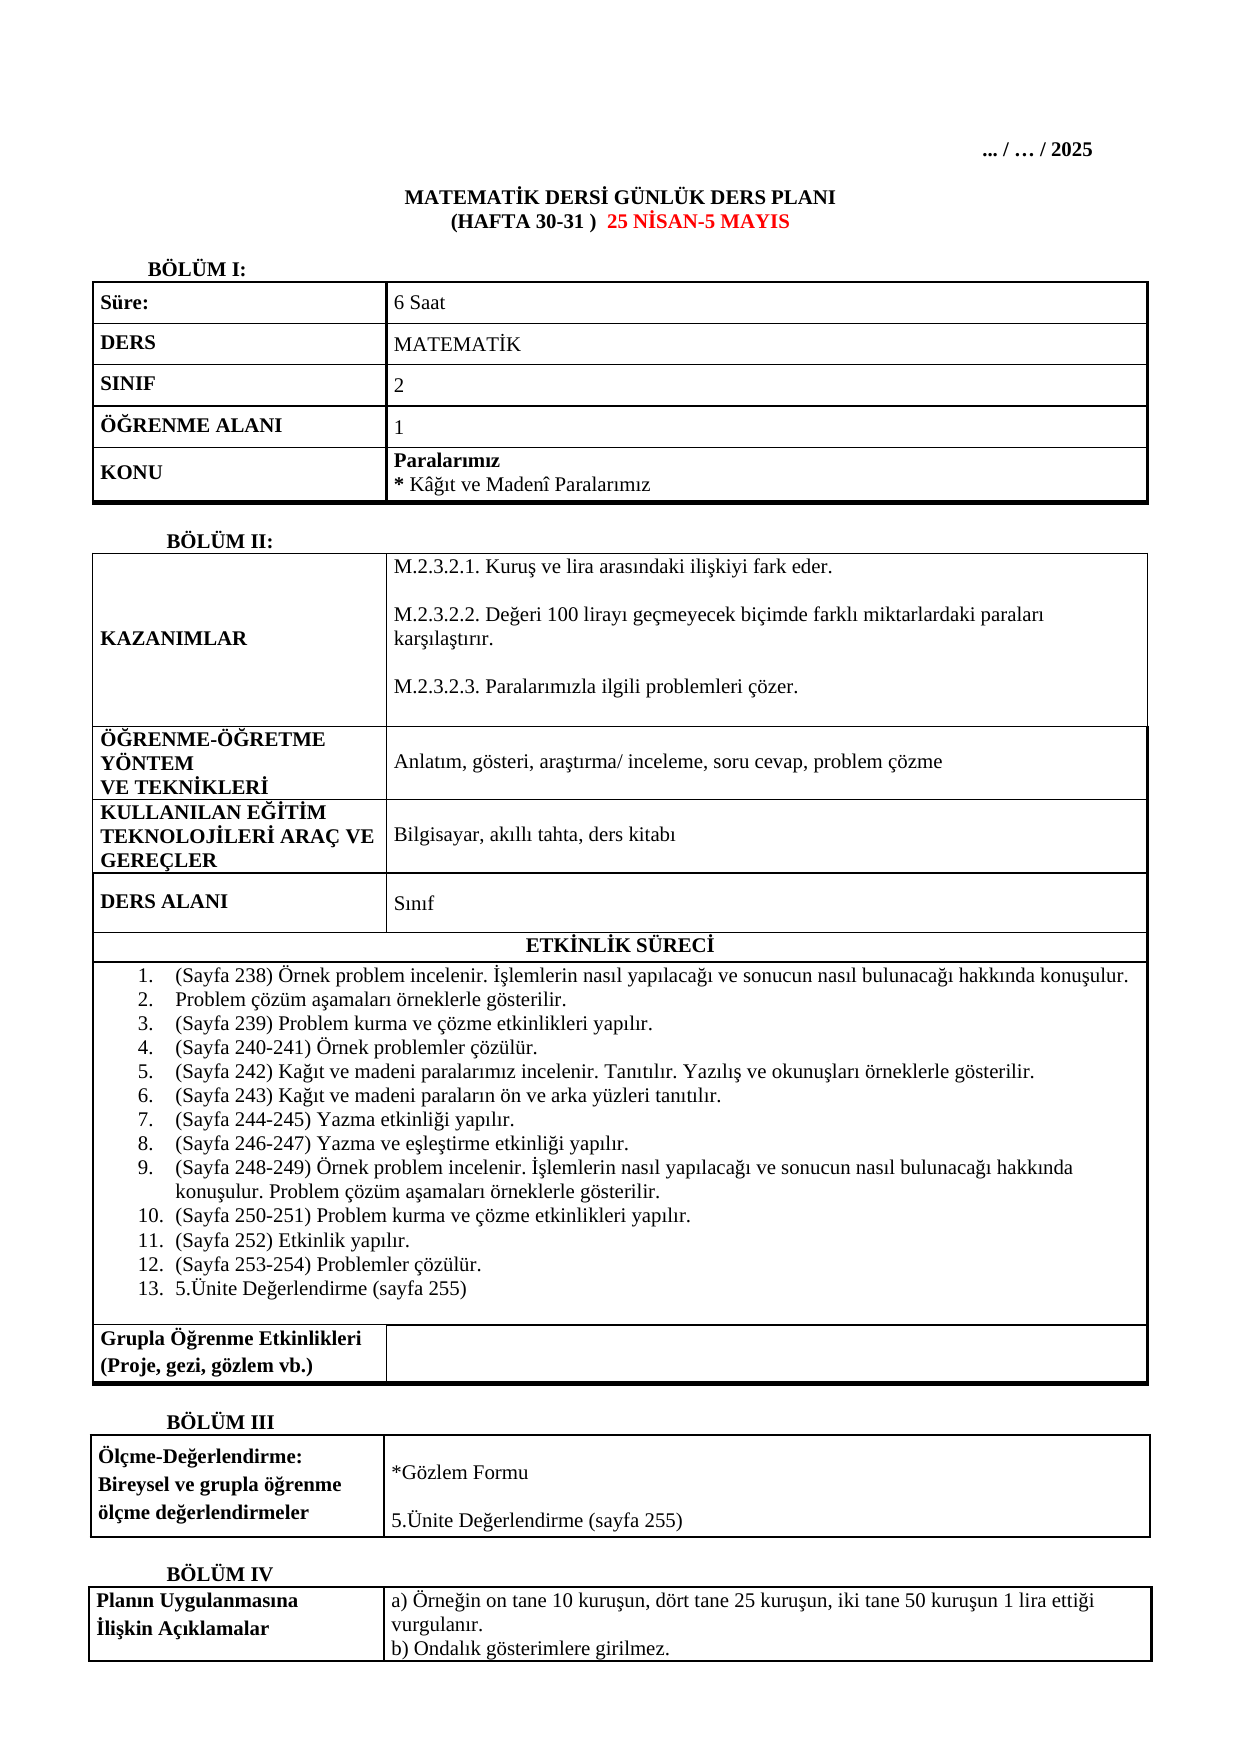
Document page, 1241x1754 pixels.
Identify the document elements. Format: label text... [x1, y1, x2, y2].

table_cell MATEMATİK [388, 324, 1146, 364]
table_cell Sınıf [387, 874, 1146, 932]
table_header Süre: [94, 283, 385, 322]
table_cell Grupla Öğrenme Etkinlikleri (Proje, gezi, gözlem vb.) [94, 1325, 386, 1381]
table_cell ÖĞRENME ALANI [94, 407, 385, 447]
subtitle BÖLÜM IV [148, 1562, 1092, 1586]
table_cell DERS ALANI [94, 874, 386, 932]
table_cell Paralarımız * Kâğıt ve Madenî Paralarımız [388, 448, 1146, 500]
text (HAFTA 30-31 ) 25 NİSAN-5 MAYIS [148, 209, 1092, 233]
table_header KAZANIMLAR [93, 554, 386, 726]
table_cell Anlatım, gösteri, araştırma/ inceleme, soru cevap, problem çözme [387, 727, 1146, 799]
table_cell SINIF [94, 365, 385, 405]
table_cell ETKİNLİK SÜRECİ [94, 933, 1146, 961]
table_cell KULLANILAN EĞİTİM TEKNOLOJİLERİ ARAÇ VE GEREÇLER [93, 800, 386, 872]
text ... / … / 2025 [148, 137, 1092, 161]
table_cell 1 [388, 407, 1146, 447]
table_header M.2.3.2.1. Kuruş ve lira arasındaki ilişkiyi fark eder. M.2.3.2.2. Değeri 100 lirayı geçmeyecek biçimde farklı miktarlardaki paraları karşılaştırır. M.2.3.2.3. Paralarımızla ilgili problemleri çözer. [387, 554, 1147, 726]
table_header 6 Saat [388, 283, 1146, 322]
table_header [385, 1588, 1150, 1660]
text BÖLÜM II: [148, 528, 1092, 553]
table_cell (Sayfa 238) Örnek problem incelenir. İşlemlerin nasıl yapılacağı ve sonucun nasıl bulunacağı hakkında konuşulur. Problem çözüm aşamaları örneklerle gösterilir. (Sayfa 239) Problem kurma ve çözme etkinlikleri yapılır. (Sayfa 240-241) Örnek problemler çözülür. (Sayfa 242) Kağıt ve madeni paralarımız incelenir. Tanıtılır. Yazılış ve okunuşları örneklerle gösterilir. (Sayfa 243) Kağıt ve madeni paraların ön ve arka yüzleri tanıtılır. (Sayfa 244-245) Yazma etkinliği yapılır. (Sayfa 246-247) Yazma ve eşleştirme etkinliği yapılır. (Sayfa 248-249) Örnek problem incelenir. İşlemlerin nasıl yapılacağı ve sonucun nasıl bulunacağı hakkında konuşulur. Problem çözüm aşamaları örneklerle gösterilir. (Sayfa 250-251) Problem kurma ve çözme etkinlikleri yapılır. (Sayfa 252) Etkinlik yapılır. (Sayfa 253-254) Problemler çözülür. 5.Ünite Değerlendirme (sayfa 255) [94, 963, 1146, 1324]
table_cell 2 [388, 365, 1146, 405]
text BÖLÜM I: [148, 257, 1092, 281]
table_cell ÖĞRENME-ÖĞRETME YÖNTEM VE TEKNİKLERİ [93, 727, 386, 799]
subtitle BÖLÜM III [148, 1410, 1092, 1434]
table_cell [387, 1326, 1146, 1381]
table_header *Gözlem Formu 5.Ünite Değerlendirme (sayfa 255) [385, 1436, 1149, 1536]
table_header Ölçme-Değerlendirme: Bireysel ve grupla öğrenme ölçme değerlendirmeler [92, 1436, 383, 1536]
table_cell KONU [94, 448, 385, 500]
table_cell DERS [94, 324, 385, 364]
text MATEMATİK DERSİ GÜNLÜK DERS PLANI [148, 185, 1092, 209]
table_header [90, 1588, 383, 1660]
table_cell Bilgisayar, akıllı tahta, ders kitabı [387, 800, 1146, 872]
